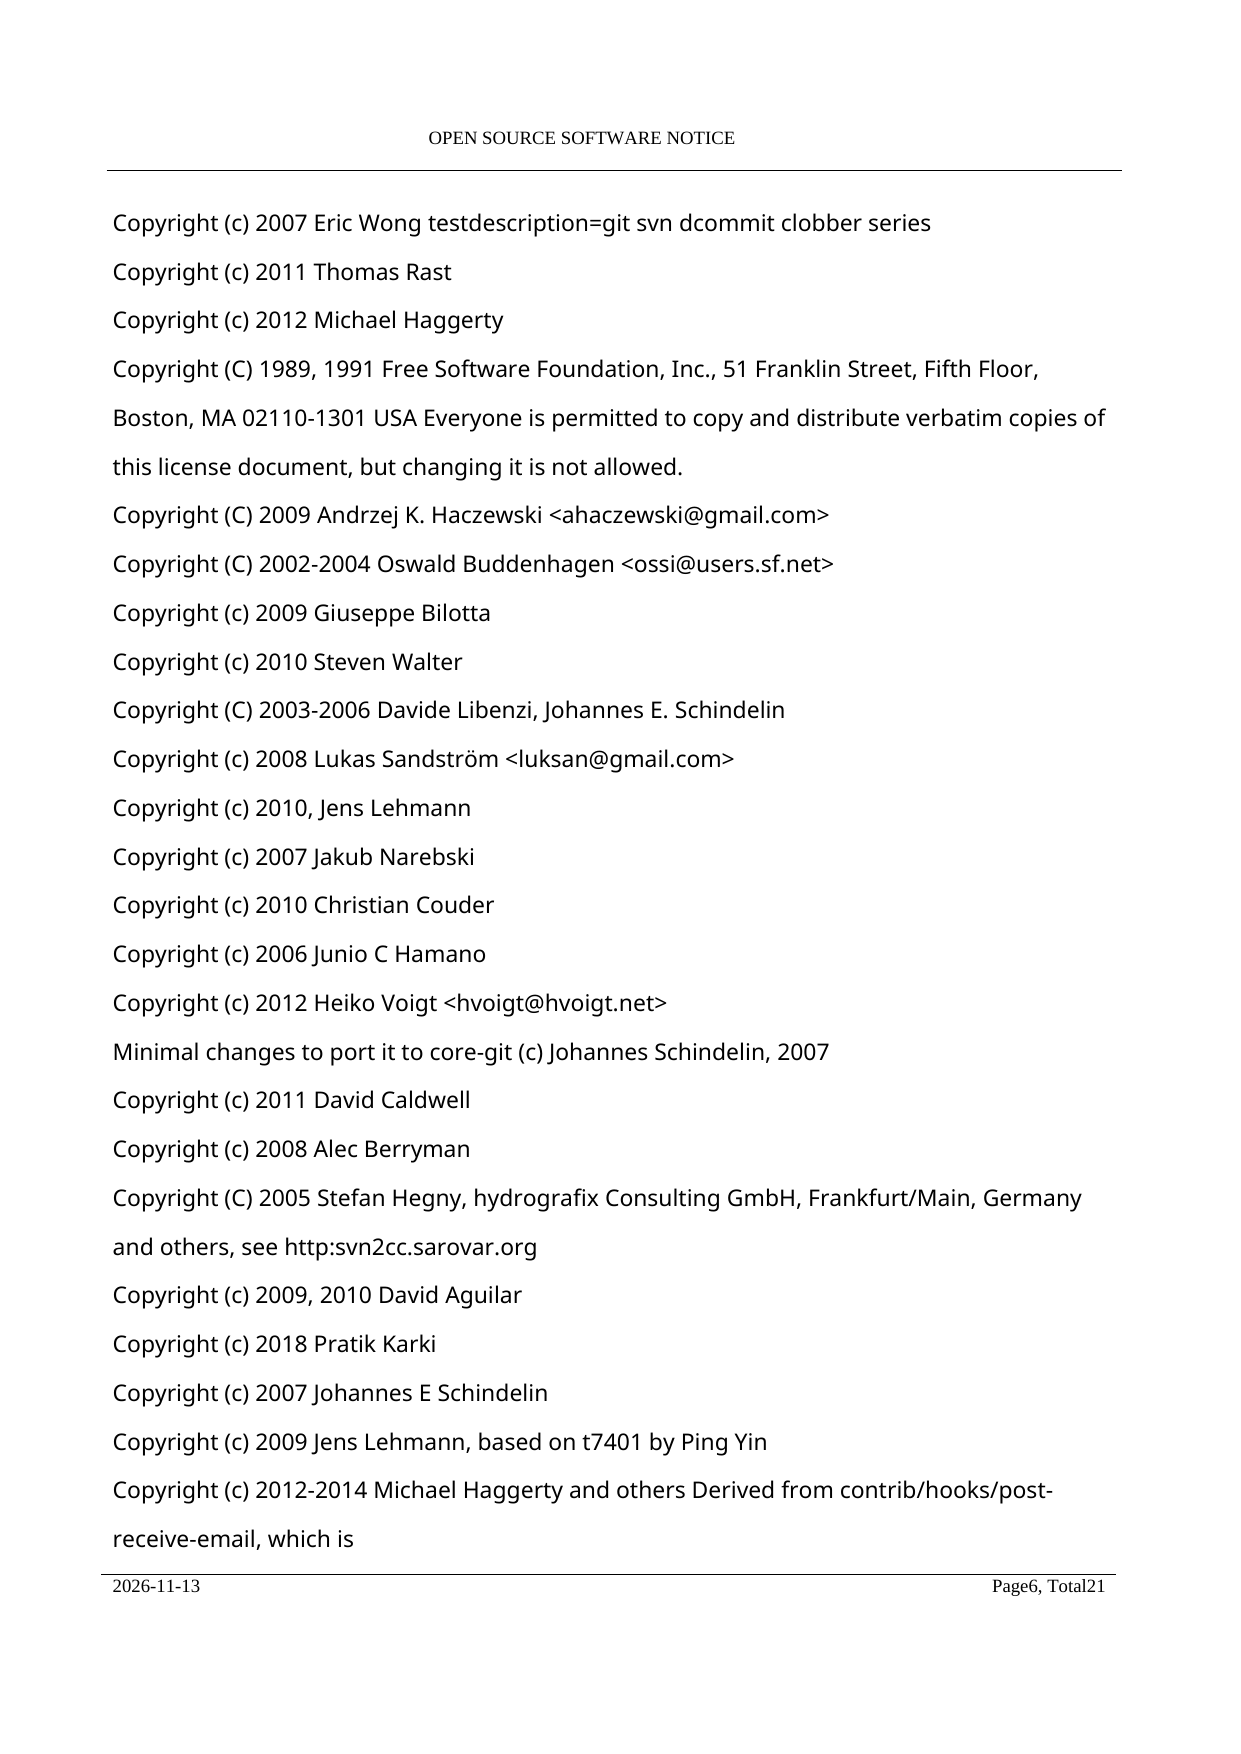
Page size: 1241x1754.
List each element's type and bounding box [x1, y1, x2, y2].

text [112, 206, 1128, 1555]
